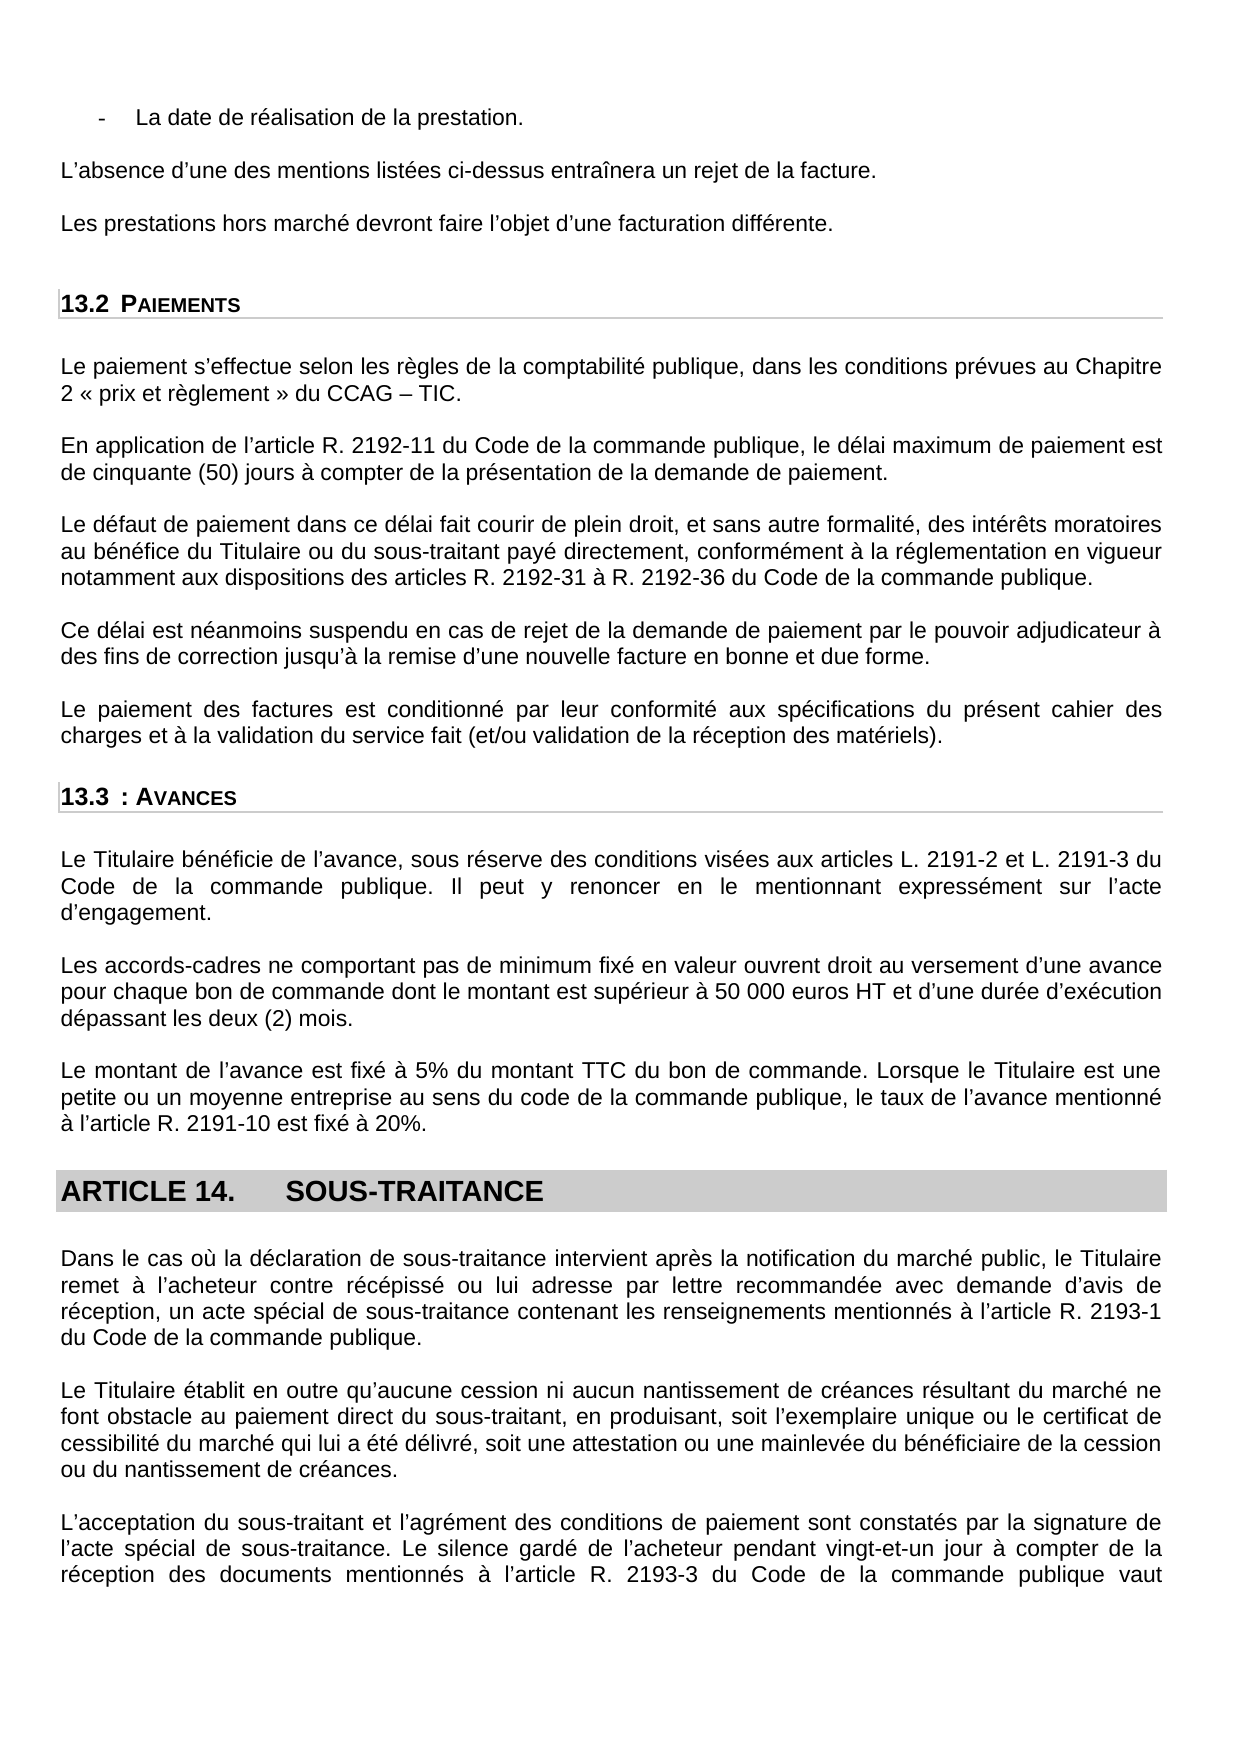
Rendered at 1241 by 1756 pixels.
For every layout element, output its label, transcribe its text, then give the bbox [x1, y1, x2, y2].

text Le montant de l’avance est fixé à 5% du montant TTC du bon de commande. Lorsque le Titulaire est une petite ou un moyenne entreprise au sens du code de la commande publique, le taux de l’avance mentionné à l’article R. 2191-10 est fixé à 20%. [60, 1057, 1163, 1136]
subtitle Paiements [60, 289, 1163, 317]
text Le Titulaire établit en outre qu’aucune cession ni aucun nantissement de créances résultant du marché ne font obstacle au paiement direct du sous-traitant, en produisant, soit l’exemplaire unique ou le certificat de cessibilité du marché qui lui a été délivré, soit une attestation ou une mainlevée du bénéficiaire de la cession ou du nantissement de créances. [60, 1377, 1163, 1482]
text Les accords-cadres ne comportant pas de minimum fixé en valeur ouvrent droit au versement d’une avance pour chaque bon de commande dont le montant est supérieur à 50 000 euros HT et d’une durée d’exécution dépassant les deux (2) mois. [60, 952, 1163, 1031]
text Les prestations hors marché devront faire l’objet d’une facturation différente. [60, 210, 1163, 236]
text Le défaut de paiement dans ce délai fait courir de plein droit, et sans autre formalité, des intérêts moratoires au bénéfice du Titulaire ou du sous-traitant payé directement, conformément à la réglementation en vigueur notamment aux dispositions des articles R. 2192-31 à R. 2192-36 du Code de la commande publique. [60, 511, 1163, 590]
text Le paiement s’effectue selon les règles de la comptabilité publique, dans les conditions prévues au Chapitre 2 « prix et règlement » du CCAG – TIC. [60, 353, 1163, 406]
text Le Titulaire bénéficie de l’avance, sous réserve des conditions visées aux articles L. 2191-2 et L. 2191-3 du Code de la commande publique. Il peut y renoncer en le mentionnant expressément sur l’acte d’engagement. [60, 846, 1163, 925]
text Le paiement des factures est conditionné par leur conformité aux spécifications du présent cahier des charges et à la validation du service fait (et/ou validation de la réception des matériels). [60, 696, 1163, 748]
text L’absence d’une des mentions listées ci-dessus entraînera un rejet de la facture. [60, 157, 1163, 183]
subtitle SOUS-TRAITANCE [58, 1172, 1165, 1209]
text Dans le cas où la déclaration de sous-traitance intervient après la notification du marché public, le Titulaire remet à l’acheteur contre récépissé ou lui adresse par lettre recommandée avec demande d’avis de réception, un acte spécial de sous-traitance contenant les renseignements mentionnés à l’article R. 2193-1 du Code de la commande publique. [60, 1245, 1163, 1351]
subtitle : Avances [60, 782, 1163, 811]
list La date de réalisation de la prestation. [98, 104, 1163, 131]
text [60, 1509, 1163, 1588]
text Ce délai est néanmoins suspendu en cas de rejet de la demande de paiement par le pouvoir adjudicateur à des fins de correction jusqu’à la remise d’une nouvelle facture en bonne et due forme. [60, 617, 1163, 669]
text En application de l’article R. 2192-11 du Code de la commande publique, le délai maximum de paiement est de cinquante (50) jours à compter de la présentation de la demande de paiement. [60, 432, 1163, 485]
